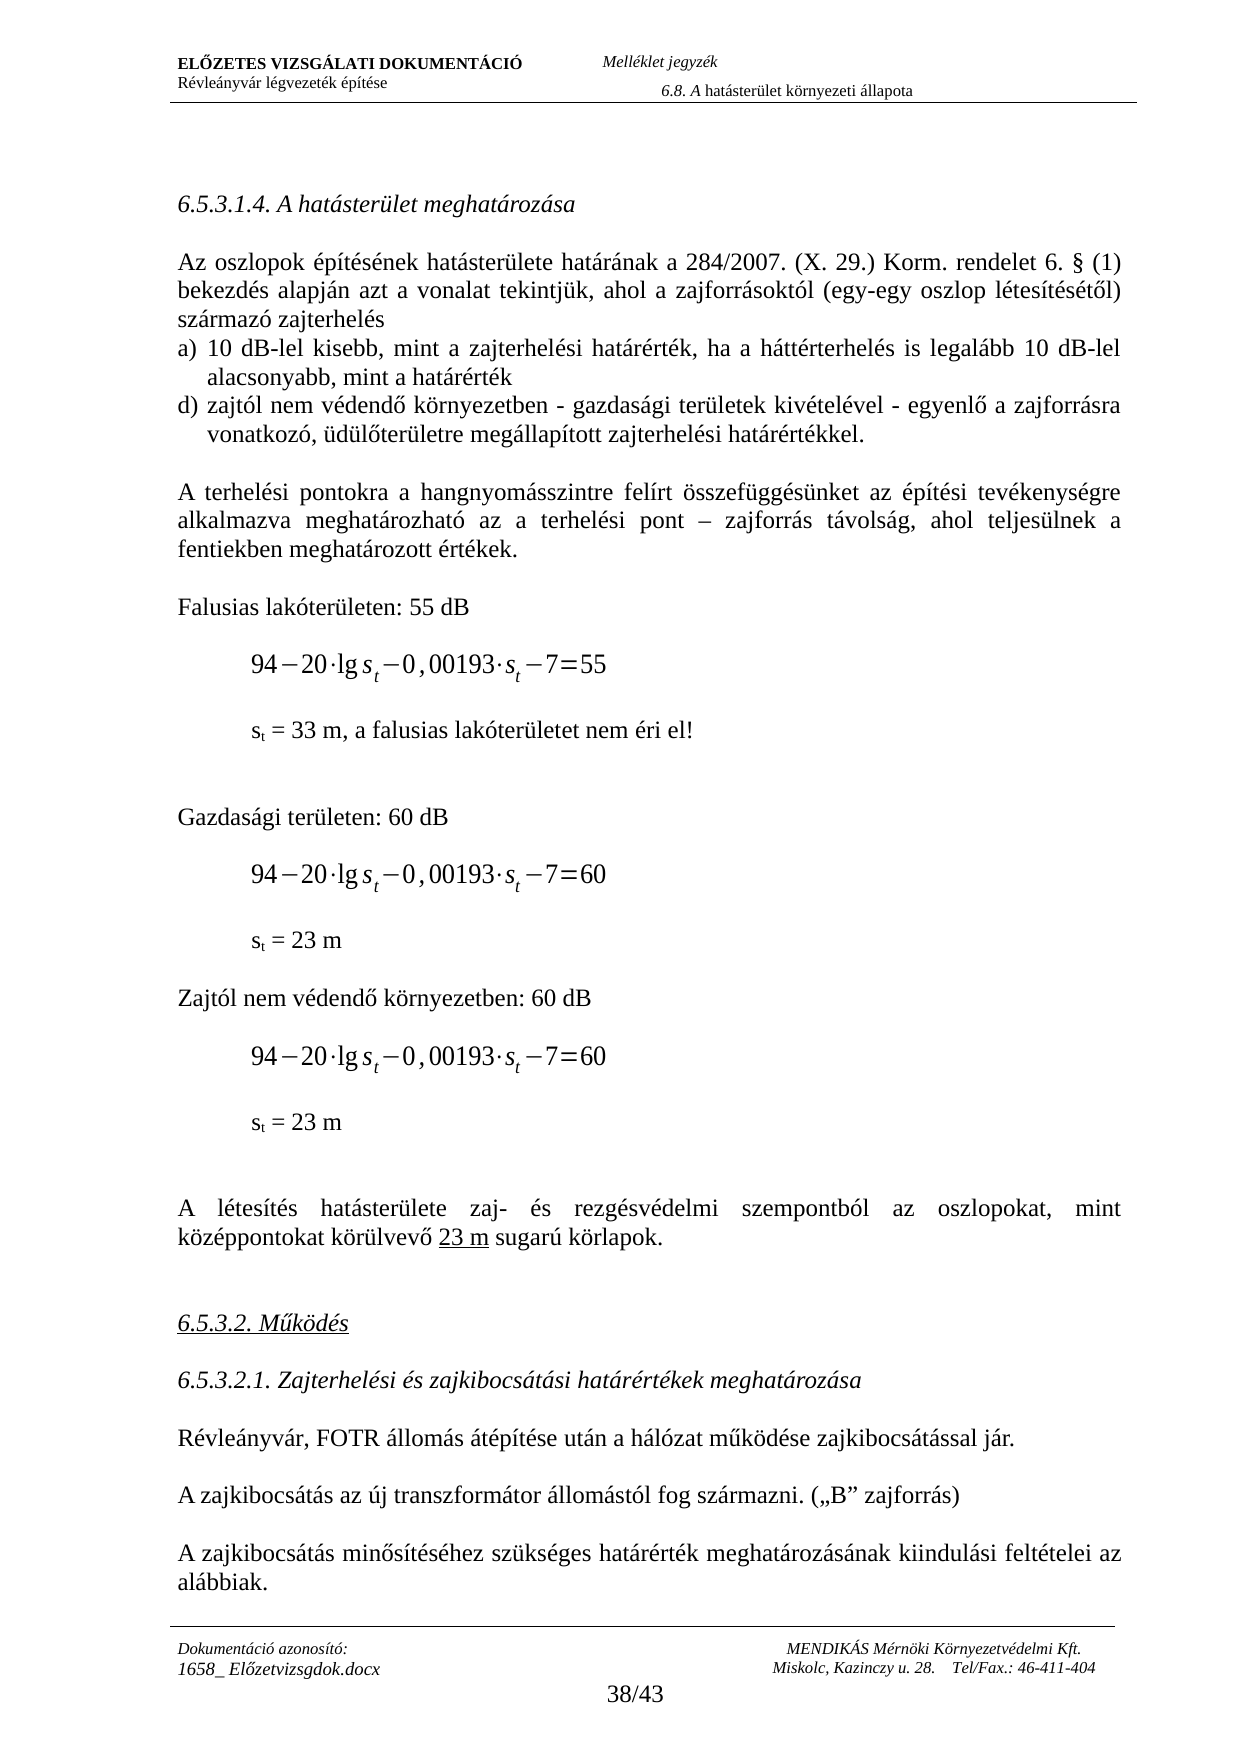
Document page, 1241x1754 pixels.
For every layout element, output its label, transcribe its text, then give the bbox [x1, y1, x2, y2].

subtitle 6.5.3.2.1. Zajterhelési és zajkibocsátási határértékek meghatározása [177, 1365, 1122, 1394]
text Az oszlopok építésének hatásterülete határának a 284/2007. (X. 29.) Korm. rendelet 6. § (1) bekezdés alapján azt a vonalat tekintjük, ahol a zajforrásoktól (egy-egy oszlop létesítésétől) származó zajterhelés [177, 247, 1122, 333]
text Falusias lakóterületen: 55 dB [177, 592, 1122, 620]
text st = 23 m [177, 1107, 1122, 1135]
text Zajtól nem védendő környezetben: 60 dB [177, 983, 1122, 1012]
text A létesítés hatásterülete zaj- és rezgésvédelmi szempontból az oszlopokat, mint középpontokat körülvevő 23 m sugarú körlapok. [177, 1193, 1122, 1250]
text A zajkibocsátás az új transzformátor állomástól fog származni. („B” zajforrás) [177, 1480, 1122, 1509]
subtitle 6.5.3.2. Működés [177, 1308, 1122, 1337]
text A terhelési pontokra a hangnyomásszintre felírt összefüggésünket az építési tevékenységre alkalmazva meghatározható az a terhelési pont – zajforrás távolság, ahol teljesülnek a fentiekben meghatározott értékek. [177, 477, 1122, 563]
text Révleányvár, FOTR állomás átépítése után a hálózat működése zajkibocsátással jár. [177, 1423, 1122, 1452]
text a) 10 dB-lel kisebb, mint a zajterhelési határérték, ha a háttérterhelés is legalább 10 dB-lel alacsonyabb, mint a határérték [177, 333, 1122, 390]
text st = 23 m [177, 925, 1122, 954]
text Gazdasági területen: 60 dB [177, 802, 1122, 830]
text A zajkibocsátás minősítéséhez szükséges határérték meghatározásának kiindulási feltételei az alábbiak. [177, 1538, 1122, 1595]
text d) zajtól nem védendő környezetben - gazdasági területek kivételével - egyenlő a zajforrásra vonatkozó, üdülőterületre megállapított zajterhelési határértékkel. [177, 390, 1122, 448]
text 6.5.3.1.4. A hatásterület meghatározása [177, 189, 1122, 218]
text st = 33 m, a falusias lakóterületet nem éri el! [177, 715, 1122, 744]
